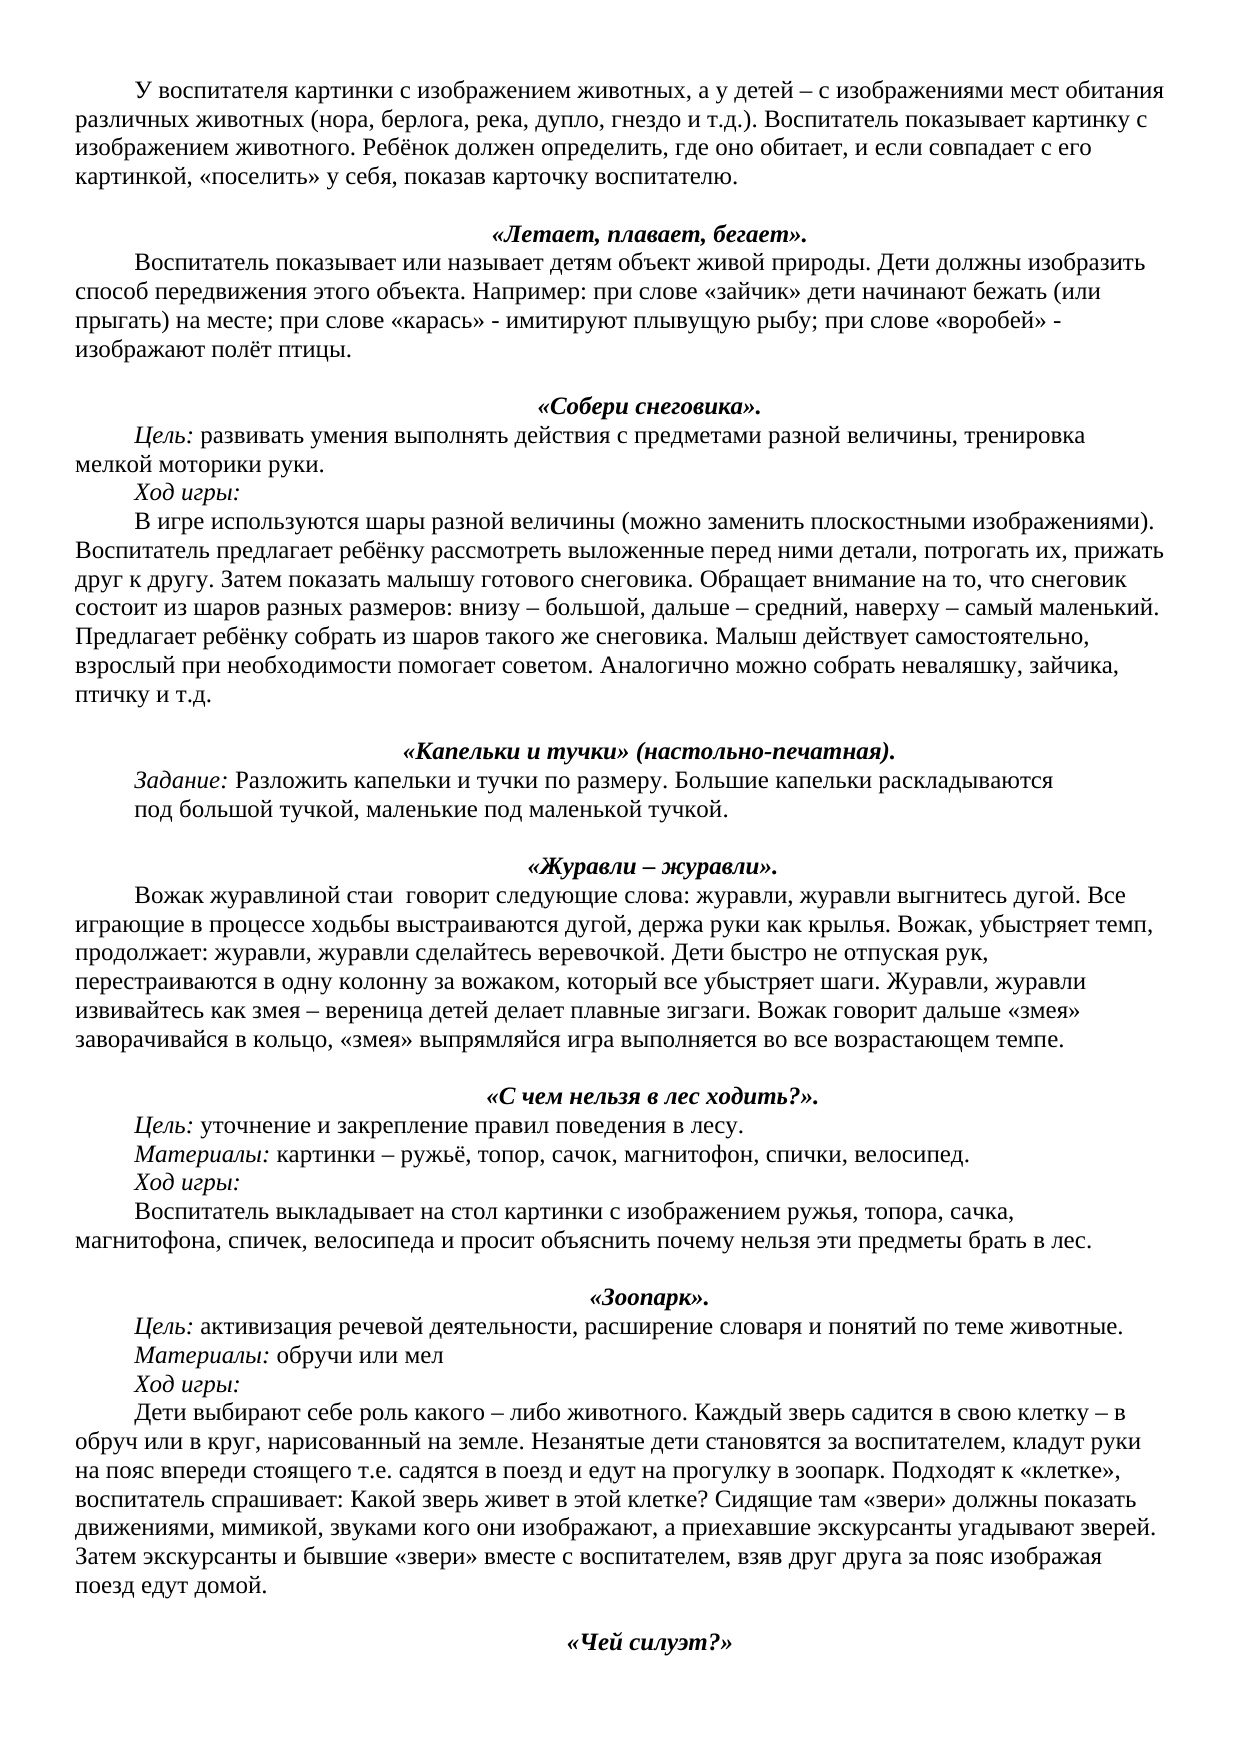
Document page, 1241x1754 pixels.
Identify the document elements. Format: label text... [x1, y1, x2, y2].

text В игре используются шары разной величины (можно заменить плоскостными изображениями). Воспитатель предлагает ребёнку рассмотреть выложенные перед ними детали, потрогать их, прижать друг к другу. Затем показать малышу готового снеговика. Обращает внимание на то, что снеговик состоит из шаров разных размеров: внизу – большой, дальше – средний, наверху – самый маленький. Предлагает ребёнку собрать из шаров такого же снеговика. Малыш действует самостоятельно, взрослый при необходимости помогает советом. Аналогично можно собрать неваляшку, зайчика, птичку и т.д. [75, 506, 1165, 707]
text Дети выбирают себе роль какого – либо животного. Каждый зверь садится в свою клетку – в обруч или в круг, нарисованный на земле. Незанятые дети становятся за воспитателем, кладут руки на пояс впереди стоящего т.е. садятся в поезд и едут на прогулку в зоопарк. Подходят к «клетке», воспитатель спрашивает: Какой зверь живет в этой клетке? Сидящие там «звери» должны показать движениями, мимикой, звуками кого они изображают, а приехавшие экскурсанты угадывают зверей. Затем экскурсанты и бывшие «звери» вместе с воспитателем, взяв друг друга за пояс изображая поезд едут домой. [75, 1397, 1165, 1599]
text У воспитателя картинки с изображением животных, а у детей – с изображениями мест обитания различных животных (нора, берлога, река, дупло, гнездо и т.д.). Воспитатель показывает картинку с изображением животного. Ребёнок должен определить, где оно обитает, и если совпадает с его картинкой, «поселить» у себя, показав карточку воспитателю. [75, 75, 1165, 190]
text Ход игры: [75, 1369, 1165, 1397]
text под большой тучкой, маленькие под маленькой тучкой. [75, 794, 1165, 822]
text Задание: Разложить капельки и тучки по размеру. Большие капельки раскладываются [75, 765, 1165, 794]
text Воспитатель выкладывает на стол картинки с изображением ружья, топора, сачка, магнитофона, спичек, велосипеда и просит объяснить почему нельзя эти предметы брать в лес. [75, 1196, 1165, 1254]
text «Журавли – журавли». [75, 851, 1165, 880]
text Цель: развивать умения выполнять действия с предметами разной величины, тренировка мелкой моторики руки. [75, 420, 1165, 477]
text Материалы: обручи или мел [75, 1340, 1165, 1369]
text «С чем нельзя в лес ходить?». [75, 1081, 1165, 1110]
text Цель: уточнение и закрепление правил поведения в лесу. [75, 1110, 1165, 1139]
text Воспитатель показывает или называет детям объект живой природы. Дети должны изобразить способ передвижения этого объекта. Например: при слове «зайчик» дети начинают бежать (или прыгать) на месте; при слове «карась» - имитируют плывущую рыбу; при слове «воробей» - изображают полёт птицы. [75, 247, 1165, 362]
text Материалы: картинки – ружьё, топор, сачок, магнитофон, спички, велосипед. [75, 1139, 1165, 1167]
text Ход игры: [75, 477, 1165, 506]
text Ход игры: [75, 1167, 1165, 1196]
text Цель: активизация речевой деятельности, расширение словаря и понятий по теме животные. [75, 1311, 1165, 1340]
text «Зоопарк». [75, 1282, 1165, 1311]
text «Собери снеговика». [75, 391, 1165, 420]
text «Летает, плавает, бегает». [75, 219, 1165, 247]
text «Капельки и тучки» (настольно-печатная). [75, 736, 1165, 765]
text «Чей силуэт?» [75, 1627, 1165, 1656]
text Вожак журавлиной стаи говорит следующие слова: журавли, журавли выгнитесь дугой. Все играющие в процессе ходьбы выстраиваются дугой, держа руки как крылья. Вожак, убыстряет темп, продолжает: журавли, журавли сделайтесь веревочкой. Дети быстро не отпуская рук, перестраиваются в одну колонну за вожаком, который все убыстряет шаги. Журавли, журавли извивайтесь как змея – вереница детей делает плавные зигзаги. Вожак говорит дальше «змея» заворачивайся в кольцо, «змея» выпрямляйся игра выполняется во все возрастающем темпе. [75, 880, 1165, 1052]
